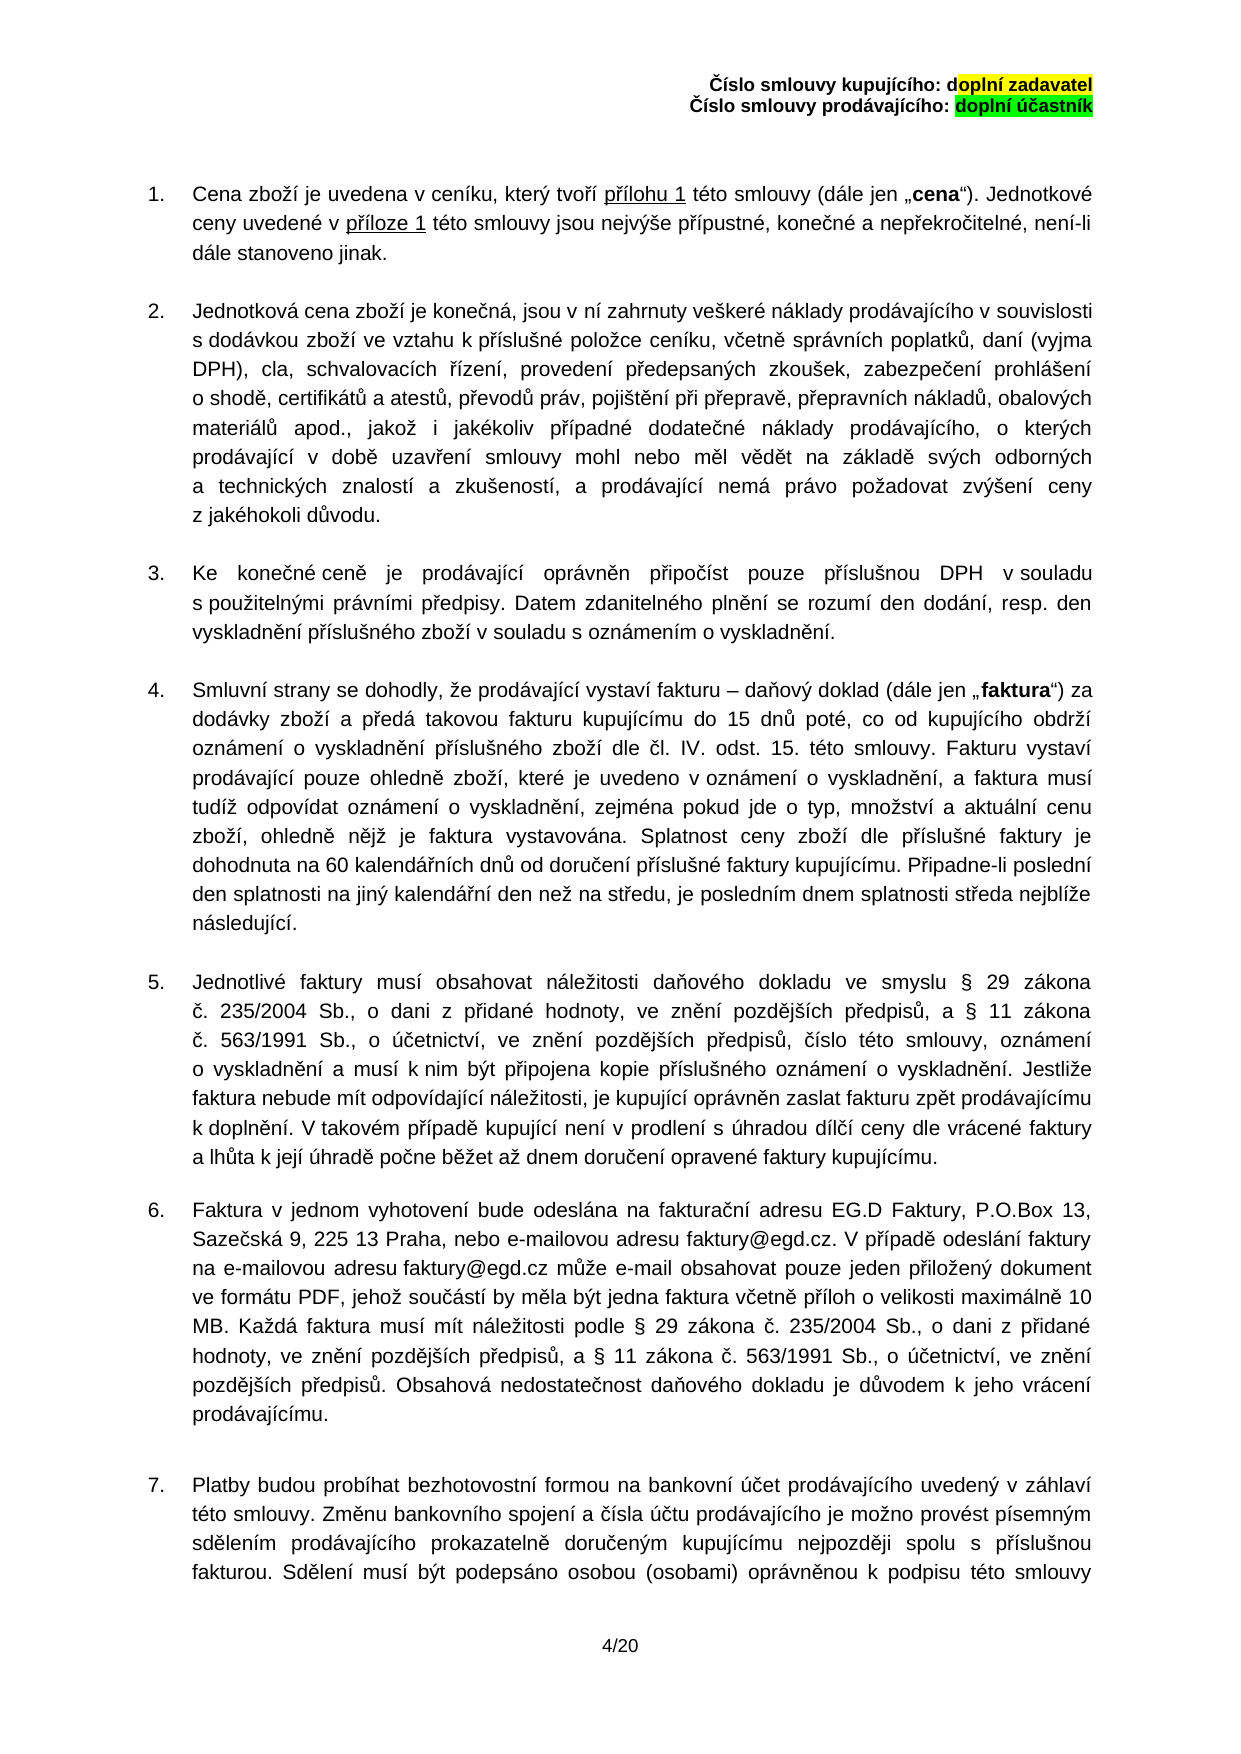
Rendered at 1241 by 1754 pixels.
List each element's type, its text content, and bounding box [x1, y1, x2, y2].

list Faktura v jednom vyhotovení bude odeslána na fakturační adresu EG.D Faktury, P.O.Box 13, Sazečská 9, 225 13 Praha, nebo e-mailovou adresu faktury@egd.cz. V případě odeslání faktury na e-mailovou adresu faktury@egd.cz může e-mail obsahovat pouze jeden přiložený dokument ve formátu PDF, jehož součástí by měla být jedna faktura včetně příloh o velikosti maximálně 10 MB. Každá faktura musí mít náležitosti podle § 29 zákona č. 235/2004 Sb., o dani z přidané hodnoty, ve znění pozdějších předpisů, a § 11 zákona č. 563/1991 Sb., o účetnictví, ve znění pozdějších předpisů. Obsahová nedostatečnost daňového dokladu je důvodem k jeho vrácení prodávajícímu. [148, 1192, 1093, 1426]
list Jednotková cena zboží je konečná, jsou v ní zahrnuty veškeré náklady prodávajícího v souvislosti s dodávkou zboží ve vztahu k příslušné položce ceníku, včetně správních poplatků, daní (vyjma DPH), cla, schvalovacích řízení, provedení předepsaných zkoušek, zabezpečení prohlášení o shodě, certifikátů a atestů, převodů práv, pojištění při přepravě, přepravních nákladů, obalových materiálů apod., jakož i jakékoliv případné dodatečné náklady prodávajícího, o kterých prodávající v době uzavření smlouvy mohl nebo měl vědět na základě svých odborných a technických znalostí a zkušeností, a prodávající nemá právo požadovat zvýšení ceny z jakéhokoli důvodu. [148, 293, 1093, 527]
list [148, 1467, 1093, 1584]
list Cena zboží je uvedena v ceníku, který tvoří přílohu 1 této smlouvy (dále jen „cena“). Jednotkové ceny uvedené v příloze 1 této smlouvy jsou nejvýše přípustné, konečné a nepřekročitelné, není-li dále stanoveno jinak. [148, 177, 1093, 264]
list Ke konečné ceně je prodávající oprávněn připočíst pouze příslušnou DPH v souladu s použitelnými právními předpisy. Datem zdanitelného plnění se rozumí den dodání, resp. den vyskladnění příslušného zboží v souladu s oznámením o vyskladnění. [148, 556, 1093, 643]
list Jednotlivé faktury musí obsahovat náležitosti daňového dokladu ve smyslu § 29 zákona č. 235/2004 Sb., o dani z přidané hodnoty, ve znění pozdějších předpisů, a § 11 zákona č. 563/1991 Sb., o účetnictví, ve znění pozdějších předpisů, číslo této smlouvy, oznámení o vyskladnění a musí k nim být připojena kopie příslušného oznámení o vyskladnění. Jestliže faktura nebude mít odpovídající náležitosti, je kupující oprávněn zaslat fakturu zpět prodávajícímu k doplnění. V takovém případě kupující není v prodlení s úhradou dílčí ceny dle vrácené faktury a lhůta k její úhradě počne běžet až dnem doručení opravené faktury kupujícímu. [148, 964, 1093, 1168]
list Smluvní strany se dohodly, že prodávající vystaví fakturu – daňový doklad (dále jen „faktura“) za dodávky zboží a předá takovou fakturu kupujícímu do 15 dnů poté, co od kupujícího obdrží oznámení o vyskladnění příslušného zboží dle čl. IV. odst. 15. této smlouvy. Fakturu vystaví prodávající pouze ohledně zboží, které je uvedeno v oznámení o vyskladnění, a faktura musí tudíž odpovídat oznámení o vyskladnění, zejména pokud jde o typ, množství a aktuální cenu zboží, ohledně nějž je faktura vystavována. Splatnost ceny zboží dle příslušné faktury je dohodnuta na 60 kalendářních dnů od doručení příslušné faktury kupujícímu. Připadne-li poslední den splatnosti na jiný kalendářní den než na středu, je posledním dnem splatnosti středa nejblíže následující. [148, 673, 1093, 935]
